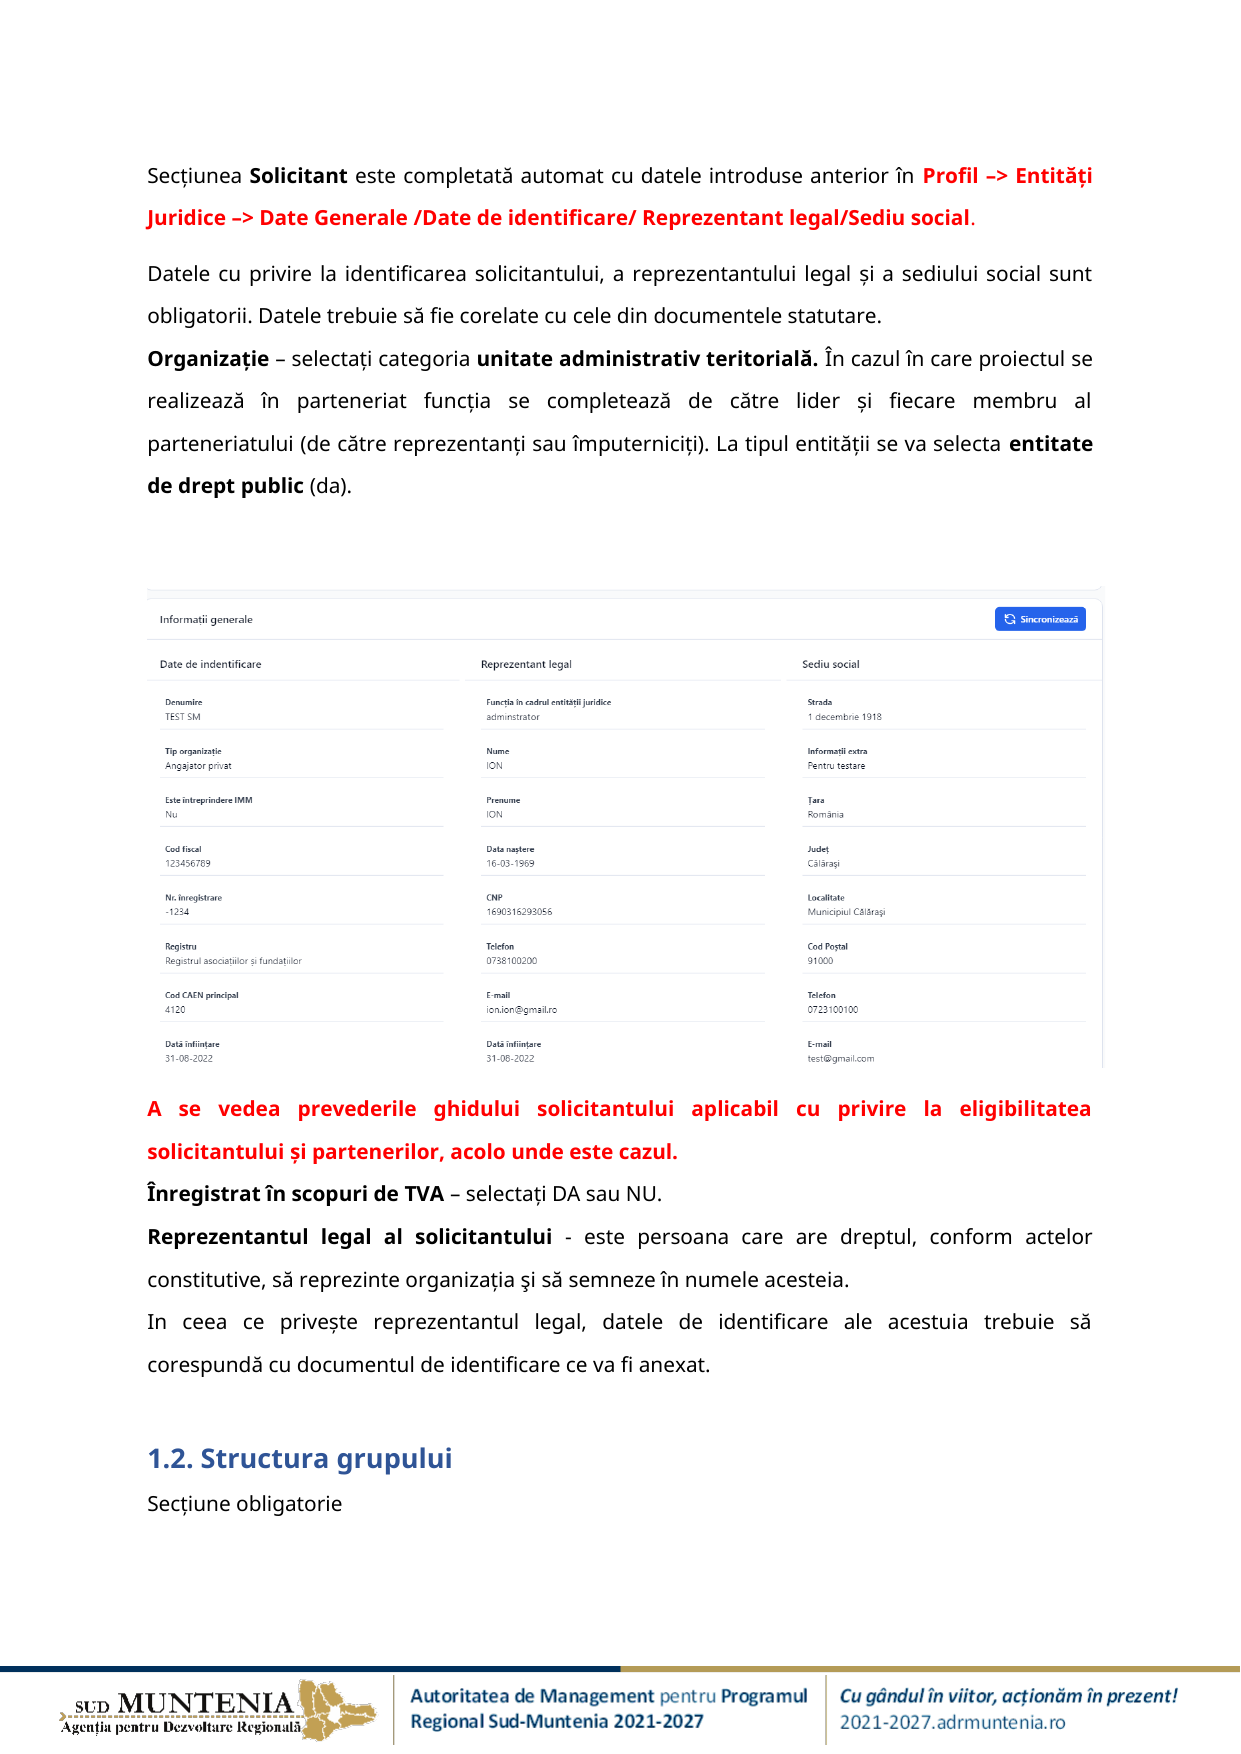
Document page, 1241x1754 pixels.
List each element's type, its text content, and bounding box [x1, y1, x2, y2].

text In ceea ce privește reprezentantul legal, datele de identificare ale acestuia trebuie să corespundă cu documentul de identificare ce va fi anexat. [147, 1307, 1093, 1378]
text Datele cu privire la identificarea solicitantului, a reprezentantului legal și a sediului social sunt obligatorii. Datele trebuie să fie corelate cu cele din documentele statutare. [147, 259, 1093, 330]
picture [147, 586, 1106, 1068]
text Secțiunea Solicitant este completată automat cu datele introduse anterior în Profil –> Entități Juridice –> Date Generale /Date de identificare/ Reprezentant legal/Sediu social. [147, 161, 1093, 232]
text Reprezentantul legal al solicitantului - este persoana care are dreptul, conform actelor constitutive, să reprezinte organizația şi să semneze în numele acesteia. [147, 1222, 1093, 1293]
text Înregistrat în scopuri de TVA – selectați DA sau NU. [147, 1179, 1093, 1208]
picture [0, 1666, 1241, 1746]
text Organizație – selectați categoria unitate administrativ teritorială. În cazul în care proiectul se realizează în parteneriat funcția se completează de către lider și fiecare membru al parteneriatului (de către reprezentanți sau împuterniciți). La tipul entității se va selecta entitate de drept public (da). [147, 344, 1093, 500]
text Secțiune obligatorie [147, 1489, 1093, 1517]
text A se vedea prevederile ghidului solicitantului aplicabil cu privire la eligibilitatea solicitantului și partenerilor, acolo unde este cazul. [147, 1094, 1093, 1165]
subtitle 1.2. Structura grupului [147, 1439, 1093, 1476]
